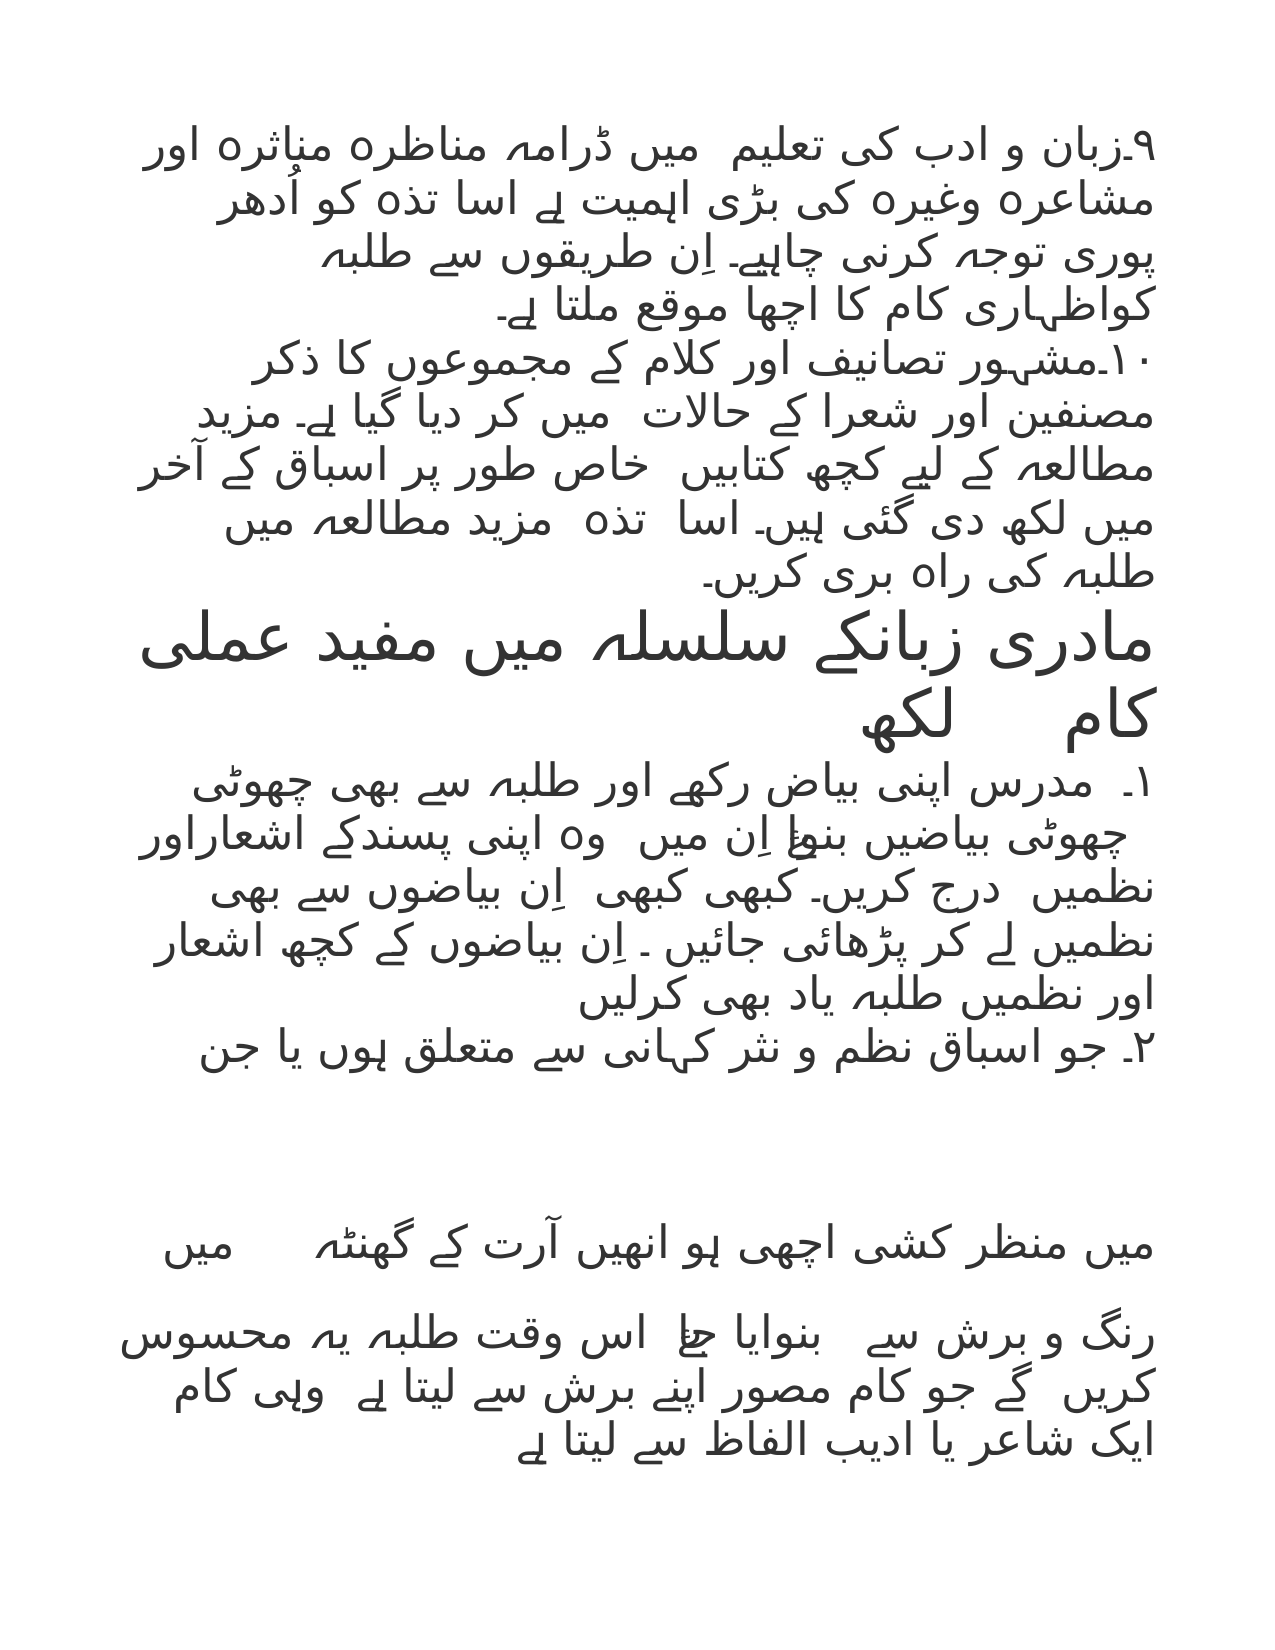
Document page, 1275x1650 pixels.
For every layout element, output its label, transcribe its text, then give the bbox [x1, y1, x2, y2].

text ۲۔ جو اسباق نظم و نثر کہانی سے متعلق ہوں یا جن میں منظر کشی اچھی ہو انھیں آرت کے گھنٹہ میں رنگ و برش سے بنوایا جاۓ اس وقت طلبہ یہ محسوس کریں گے جو کام مصور اپنے برش سے لیتا ہے وہی کام ایک شاعر یا ادیب الفاظ سے لیتا ہے [118, 1020, 1157, 1466]
text ۱۔ مدرس اپنی بیاض رکھے اور طلبہ سے بھی چھوٹی چھوٹی بیاضیں بنواۓ اِن میں وہ اپنی پسندکے اشعاراور نظمیں درج کریں۔ کبھی کبھی اِن بیاضوں سے بھی نظمیں لے کر پڑھائی جائیں ۔ اِن بیاضوں کے کچھ اشعار اور نظمیں طلبہ یاد بھی کرلیں [118, 753, 1157, 1020]
text ۱۰۔مشہور تصانیف اور کلام کے مجموعوں کا ذکر مصنفین اور شعرا کے حالات میں کر دیا گیا ہے۔ مزید مطالعہ کے لیے کچھ کتابیں خاص طور پر اسباق کے آخر میں لکھ دی گئی ہیں۔ اسا تذہ مزید مطالعہ میں طلبہ کی راہ بری کریں۔ [118, 331, 1157, 598]
text مادری زبانکے سلسلہ میں مفید عملی کام لکھ [118, 598, 1157, 753]
text ۹۔زبان و ادب کی تعلیم میں ڈرامہ مناظرہ مناثرہ اور مشاعرہ وغیرہ کی بڑی اہمیت ہے اسا تذہ کو اُدھر پوری توجہ کرنی چاہیے۔ اِن طریقوں سے طلبہ کواظہاری کام کا اچھا موقع ملتا ہے۔ [118, 118, 1157, 331]
